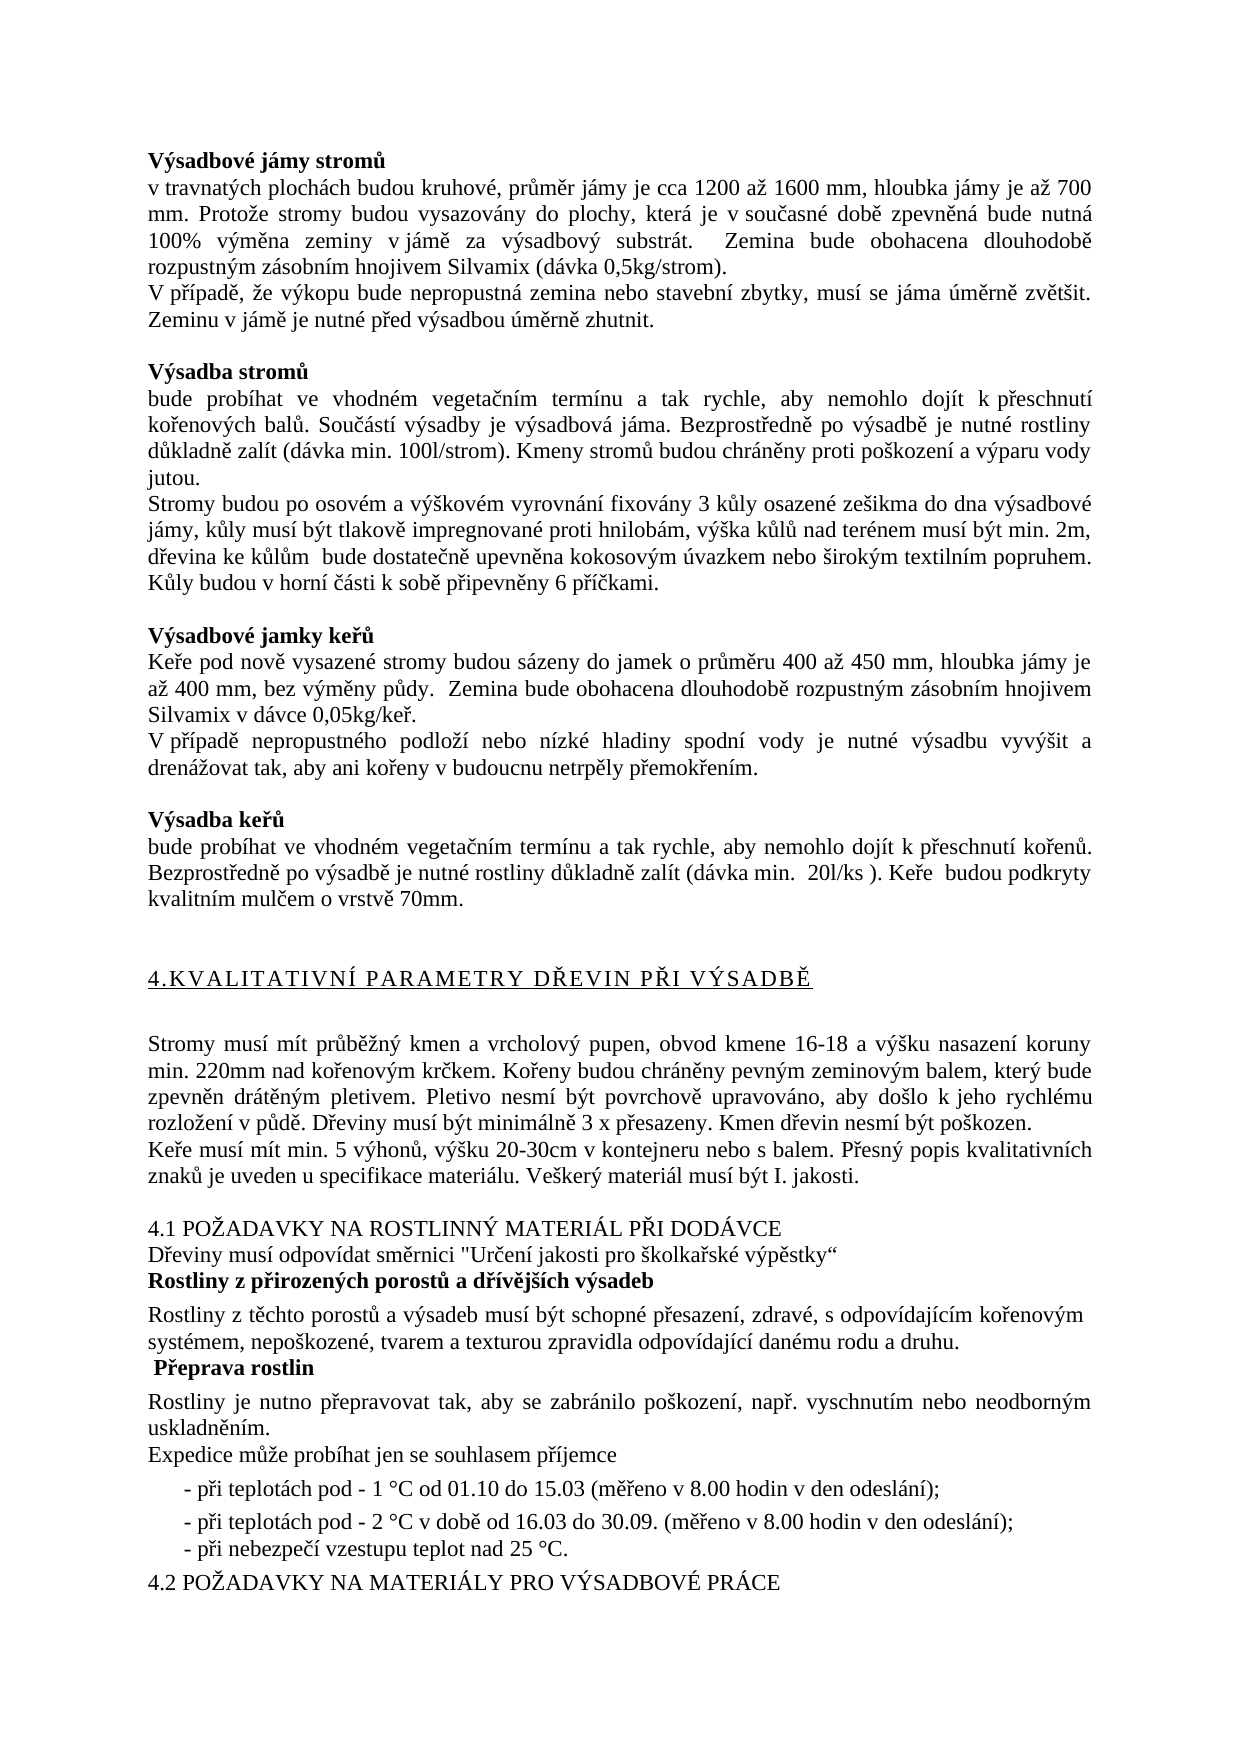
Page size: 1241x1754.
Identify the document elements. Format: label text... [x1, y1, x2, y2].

text Dřeviny musí odpovídat směrnici "Určení jakosti pro školkařské výpěstky“ [148, 1241, 1093, 1268]
text bude probíhat ve vhodném vegetačním termínu a tak rychle, aby nemohlo dojít k přeschnutí kořenů. Bezprostředně po výsadbě je nutné rostliny důkladně zalít (dávka min. 20l/ks ). Keře budou podkryty kvalitním mulčem o vrstvě 70mm. [148, 833, 1093, 912]
text Stromy budou po osovém a výškovém vyrovnání fixovány 3 kůly osazené zešikma do dna výsadbové jámy, kůly musí být tlakově impregnované proti hnilobám, výška kůlů nad terénem musí být min. 2m, dřevina ke kůlům bude dostatečně upevněna kokosovým úvazkem nebo širokým textilním popruhem. Kůly budou v horní části k sobě připevněny 6 příčkami. [148, 490, 1093, 596]
text Keře musí mít min. 5 výhonů, výšku 20-30cm v kontejneru nebo s balem. Přesný popis kvalitativních znaků je uveden u specifikace materiálu. Veškerý materiál musí být I. jakosti. [148, 1136, 1093, 1188]
text Výsadba stromů [148, 358, 1093, 385]
text Výsadbové jamky keřů [148, 622, 1093, 648]
text Rostliny je nutno přepravovat tak, aby se zabránilo poškození, např. vyschnutím nebo neodborným uskladněním. [148, 1388, 1093, 1441]
text - při teplotách pod - 2 °C v době od 16.03 do 30.09. (měřeno v 8.00 hodin v den odeslání); - při nebezpečí vzestupu teplot nad 25 °C. [184, 1508, 1021, 1561]
subtitle 4.Kvalitativní parametry dřevin při výsadbě [148, 964, 1093, 991]
text Rostliny z přirozených porostů a dřívějších výsadeb [148, 1268, 1090, 1294]
text Rostliny z těchto porostů a výsadeb musí být schopné přesazení, zdravé, s odpovídajícím kořenovým systémem, nepoškozené, tvarem a texturou zpravidla odpovídající danému rodu a druhu. [148, 1301, 1085, 1354]
text Keře pod nově vysazené stromy budou sázeny do jamek o průměru 400 až 450 mm, hloubka jámy je až 400 mm, bez výměny půdy. Zemina bude obohacena dlouhodobě rozpustným zásobním hnojivem Silvamix v dávce 0,05kg/keř. [148, 648, 1093, 727]
text Výsadba keřů [148, 806, 1093, 833]
text V případě nepropustného podloží nebo nízké hladiny spodní vody je nutné výsadbu vyvýšit a drenážovat tak, aby ani kořeny v budoucnu netrpěly přemokřením. [148, 727, 1093, 780]
text Stromy musí mít průběžný kmen a vrcholový pupen, obvod kmene 16-18 a výšku nasazení koruny min. 220mm nad kořenovým krčkem. Kořeny budou chráněny pevným zeminovým balem, který bude zpevněn drátěným pletivem. Pletivo nesmí být povrchově upravováno, aby došlo k jeho rychlému rozložení v půdě. Dřeviny musí být minimálně 3 x přesazeny. Kmen dřevin nesmí být poškozen. [148, 1030, 1093, 1136]
text bude probíhat ve vhodném vegetačním termínu a tak rychle, aby nemohlo dojít k přeschnutí kořenových balů. Součástí výsadby je výsadbová jáma. Bezprostředně po výsadbě je nutné rostliny důkladně zalít (dávka min. 100l/strom). Kmeny stromů budou chráněny proti poškození a výparu vody jutou. [148, 385, 1093, 490]
text 4.1 POŽADAVKY NA ROSTLINNÝ MATERIÁL PŘI DODÁVCE [148, 1215, 1093, 1241]
text Přeprava rostlin [148, 1354, 1090, 1381]
text Expedice může probíhat jen se souhlasem příjemce [148, 1441, 713, 1467]
text Výsadbové jámy stromů [148, 148, 1093, 174]
text - při teplotách pod - 1 °C od 01.10 do 15.03 (měřeno v 8.00 hodin v den odeslání); [184, 1474, 1021, 1501]
text 4.2 POŽADAVKY NA MATERIÁLY PRO VÝSADBOVÉ PRÁCE [148, 1569, 1021, 1595]
text V případě, že výkopu bude nepropustná zemina nebo stavební zbytky, musí se jáma úměrně zvětšit. Zeminu v jámě je nutné před výsadbou úměrně zhutnit. [148, 279, 1093, 332]
text v travnatých plochách budou kruhové, průměr jámy je cca 1200 až 1600 mm, hloubka jámy je až . Protože stromy budou vysazovány do plochy, která je v současné době zpevněná bude nutná 100% výměna zeminy v jámě za výsadbový substrát. Zemina bude obohacena dlouhodobě rozpustným zásobním hnojivem Silvamix (dávka 0,5kg/strom). [148, 174, 1093, 279]
